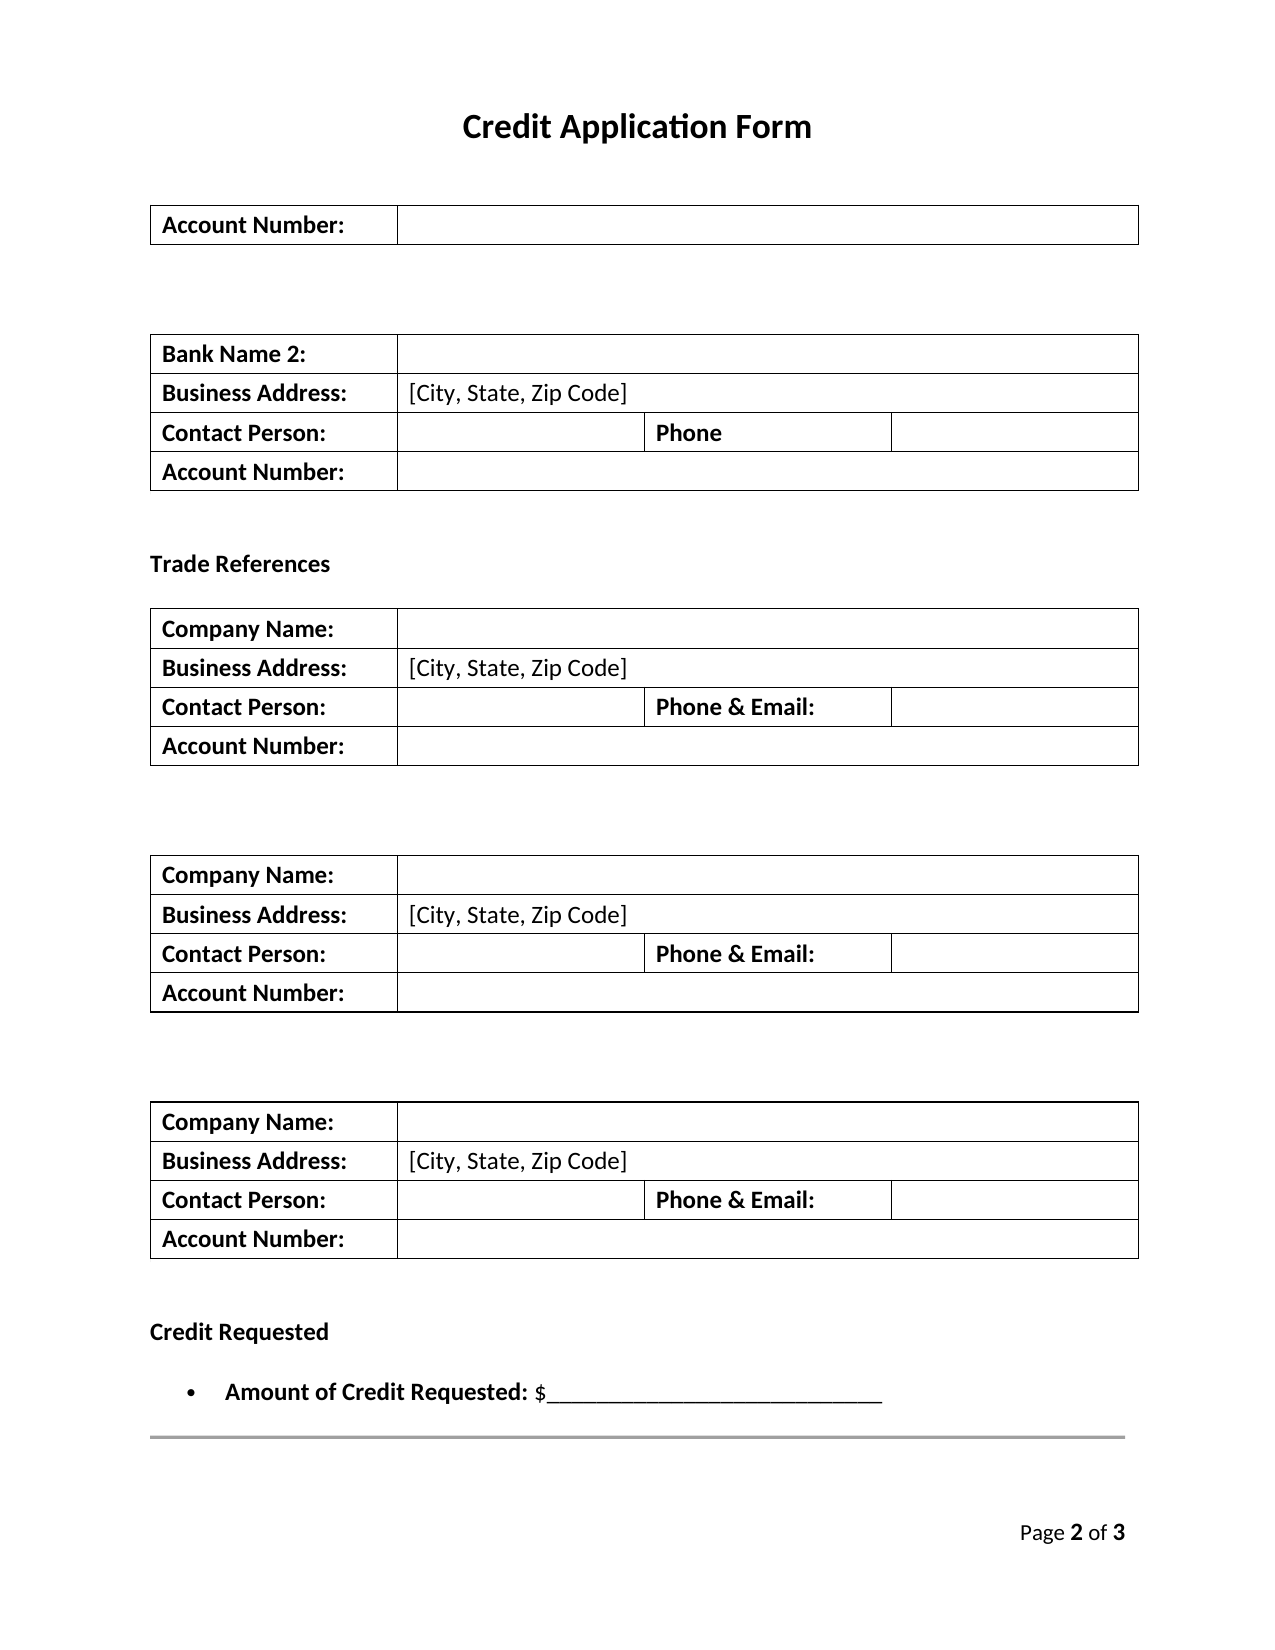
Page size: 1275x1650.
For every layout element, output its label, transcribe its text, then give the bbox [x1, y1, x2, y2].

table_cell [398, 1181, 644, 1219]
table_cell Contact Person: [151, 934, 397, 972]
table_cell Business Address: [151, 895, 397, 933]
table_cell [City, State, Zip Code] [398, 374, 1138, 412]
table_cell [892, 934, 1138, 972]
table_cell Phone & Email: [645, 688, 891, 726]
table_cell [City, State, Zip Code] [398, 895, 1138, 933]
table_header [398, 856, 1138, 894]
table_cell Contact Person: [151, 688, 397, 726]
table_cell [City, State, Zip Code] [398, 649, 1138, 687]
table_cell Account Number: [151, 452, 397, 490]
table_header Company Name: [151, 856, 397, 894]
text Credit Requested [150, 1316, 1125, 1347]
table_cell Contact Person: [151, 1181, 397, 1219]
table_cell [398, 688, 644, 726]
table_cell [892, 413, 1138, 451]
table_cell [398, 1220, 1138, 1258]
table_cell Business Address: [151, 374, 397, 412]
text Trade References [150, 548, 1125, 579]
table_cell [398, 206, 1138, 244]
table_cell Phone & Email: [645, 934, 891, 972]
table_cell [398, 934, 644, 972]
table_header [398, 335, 1138, 373]
table_cell [City, State, Zip Code] [398, 1142, 1138, 1180]
table_cell [398, 973, 1138, 1011]
table_cell [398, 727, 1138, 765]
table_cell Account Number: [151, 727, 397, 765]
table_header Company Name: [151, 1103, 397, 1141]
table_cell [892, 688, 1138, 726]
table_header [398, 609, 1138, 647]
table_cell Account Number: [151, 206, 397, 244]
table_cell [892, 1181, 1138, 1219]
table_cell [398, 413, 644, 451]
list Amount of Credit Requested: $___________________________ [187, 1376, 1125, 1406]
table_cell Phone [645, 413, 891, 451]
table_cell Business Address: [151, 1142, 397, 1180]
table_header [398, 1103, 1138, 1141]
table_header Bank Name 2: [151, 335, 397, 373]
table_cell Contact Person: [151, 413, 397, 451]
table_cell Phone & Email: [645, 1181, 891, 1219]
table_cell [398, 452, 1138, 490]
table_cell Business Address: [151, 649, 397, 687]
table_cell Account Number: [151, 1220, 397, 1258]
table_cell Account Number: [151, 973, 397, 1011]
table_header Company Name: [151, 609, 397, 647]
